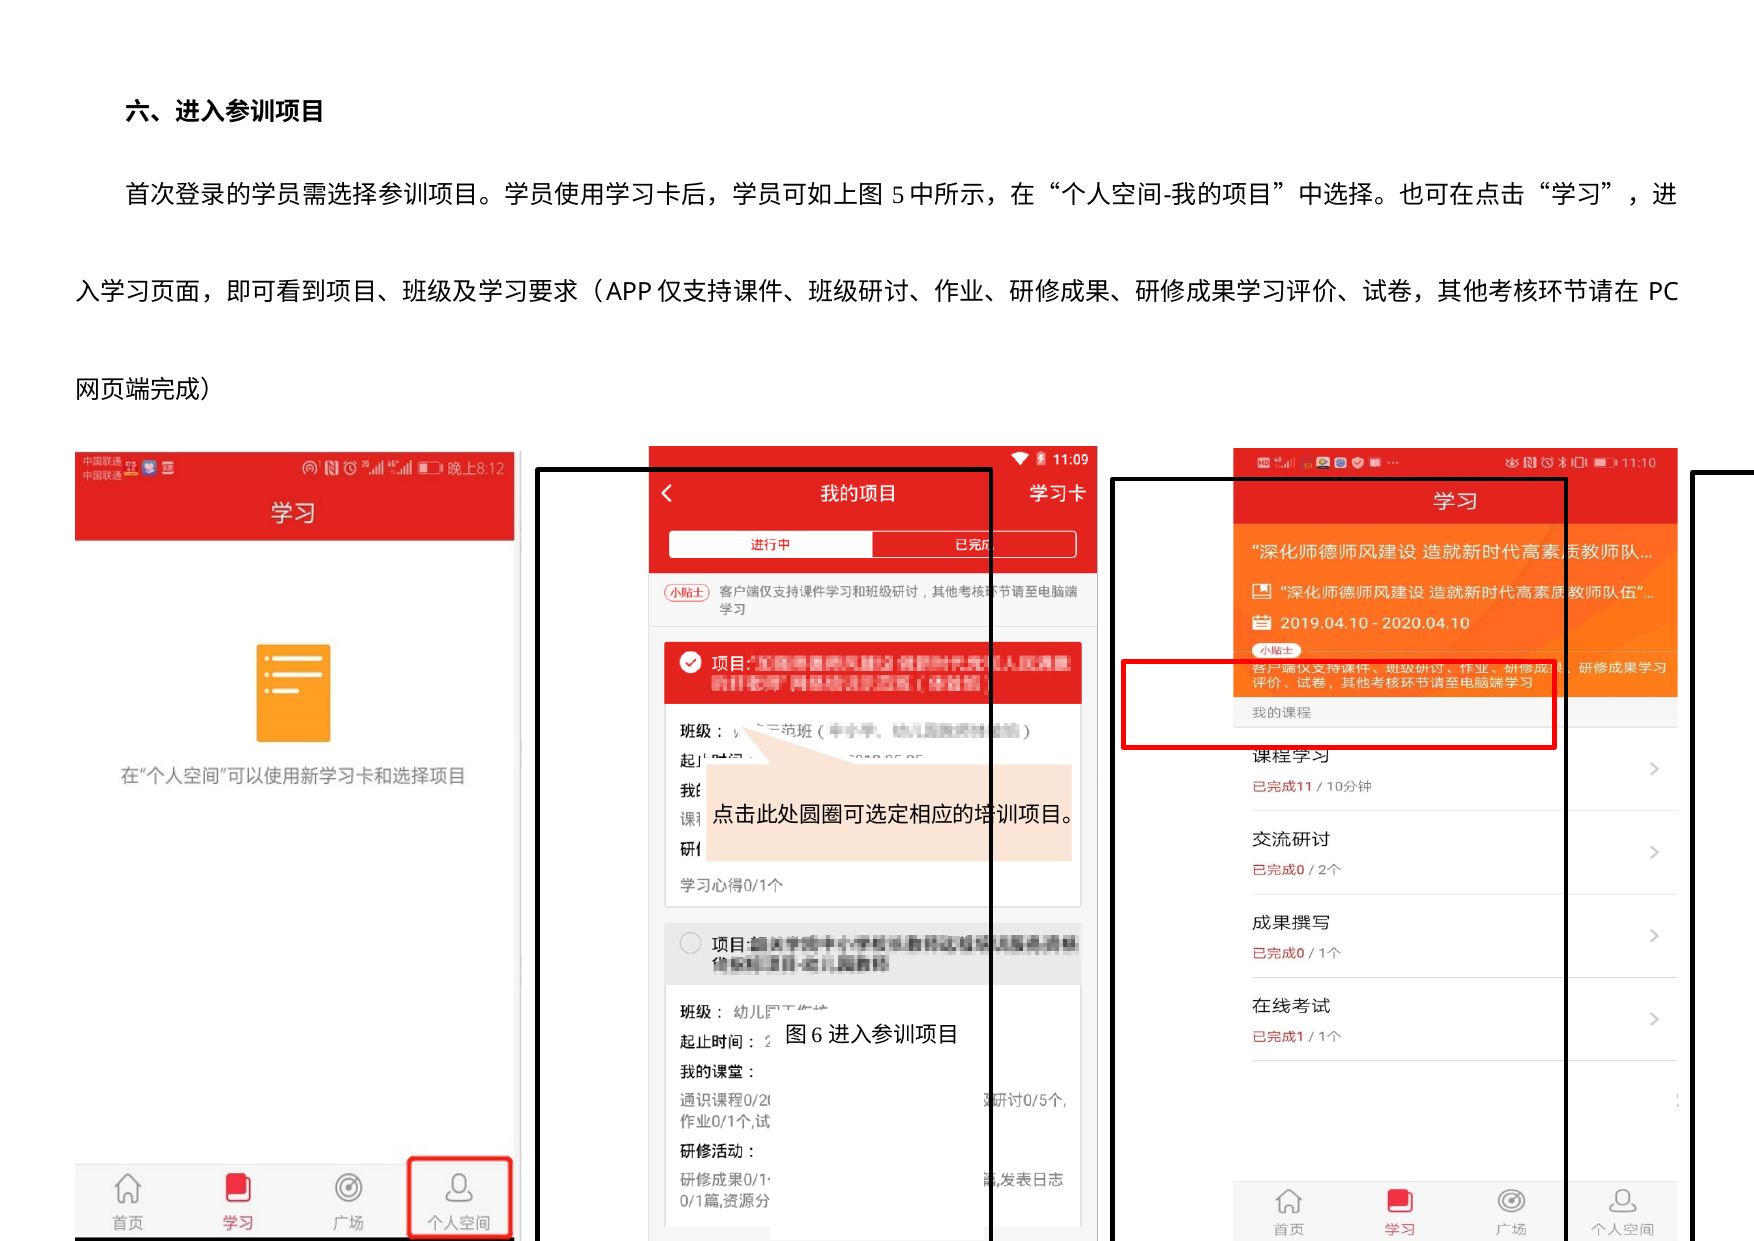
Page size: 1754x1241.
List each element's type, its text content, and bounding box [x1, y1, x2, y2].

picture [1233, 448, 1678, 1241]
picture [648, 446, 1098, 1241]
picture [648, 472, 989, 1241]
text 首次登录的学员需选择参训项目。学员使用学习卡后，学员可如上图5中所示，在“个人空间-我的项目”中选择。也可在点击“学习”，进入学习页面，即可看到项目、班级及学习要求（APP仅支持课件、班级研讨、作业、研修成果、研修成果学习评价、试卷，其他考核环节请在PC网页端完成） [75, 160, 1679, 420]
picture [1233, 664, 1552, 745]
picture [75, 451, 522, 1241]
picture [1233, 481, 1564, 1241]
subtitle 六、进入参训项目 [75, 77, 1679, 142]
